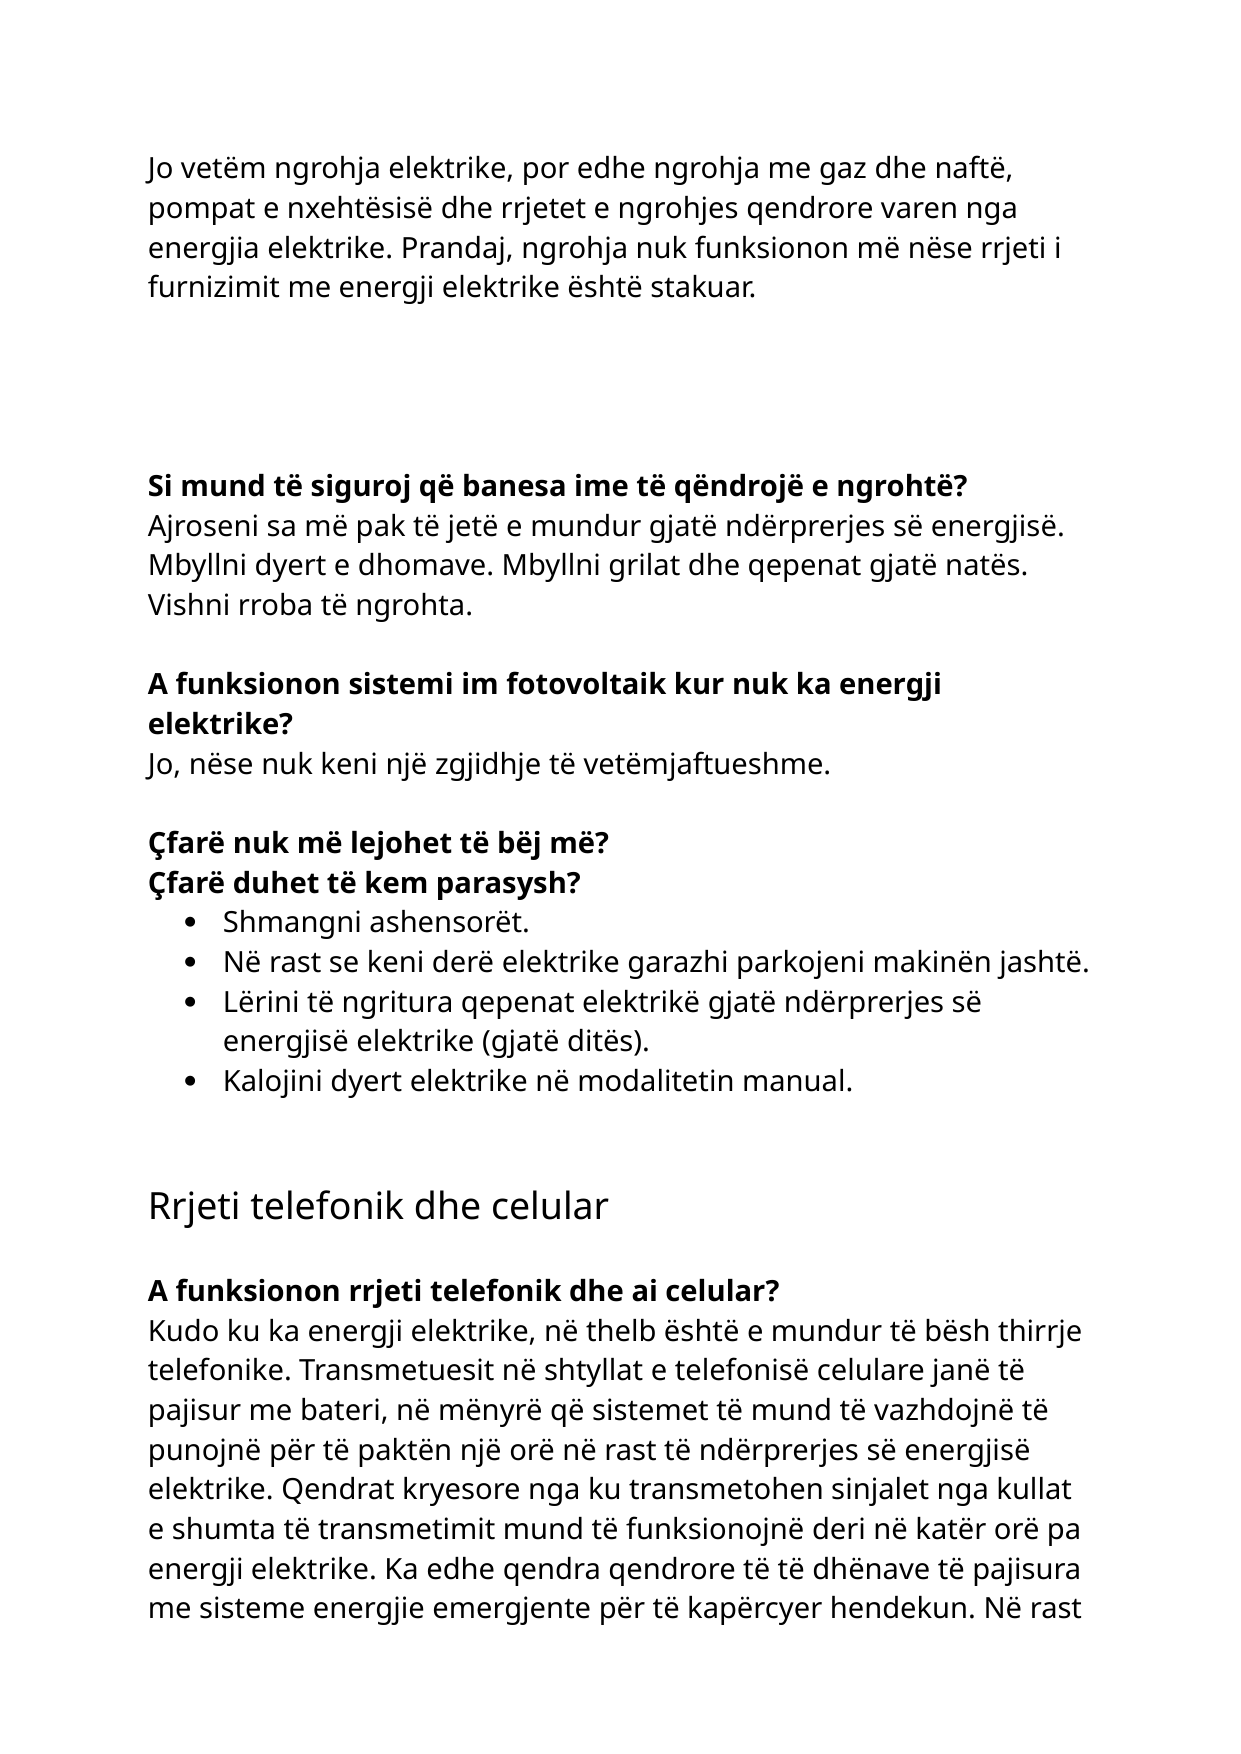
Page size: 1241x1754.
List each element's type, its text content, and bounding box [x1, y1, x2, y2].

text Çfarë nuk më lejohet të bëj më? [148, 822, 1093, 862]
list Në rast se keni derë elektrike garazhi parkojeni makinën jashtë. [185, 941, 1093, 981]
list Lërini të ngritura qepenat elektrikë gjatë ndërprerjes së energjisë elektrike (gjatë ditës). [185, 981, 1093, 1060]
text Ajroseni sa më pak të jetë e mundur gjatë ndërprerjes së energjisë. Mbyllni dyert e dhomave. Mbyllni grilat dhe qepenat gjatë natës. Vishni rroba të ngrohta. [148, 505, 1093, 624]
list Shmangni ashensorët. [185, 902, 1093, 941]
text A funksionon sistemi im fotovoltaik kur nuk ka energji elektrike? [148, 663, 1093, 743]
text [148, 1310, 1093, 1627]
text Jo, nëse nuk keni një zgjidhje të vetëmjaftueshme. [148, 743, 1093, 783]
text Çfarë duhet të kem parasysh? [148, 862, 1093, 902]
text Si mund të siguroj që banesa ime të qëndrojë e ngrohtë? [148, 465, 1093, 505]
text A funksionon rrjeti telefonik dhe ai celular? [148, 1270, 1093, 1310]
list Kalojini dyert elektrike në modalitetin manual. [185, 1060, 1093, 1100]
text Jo vetëm ngrohja elektrike, por edhe ngrohja me gaz dhe naftë, pompat e nxehtësisë dhe rrjetet e ngrohjes qendrore varen nga energjia elektrike. Prandaj, ngrohja nuk funksionon më nëse rrjeti i furnizimit me energji elektrike është stakuar. [148, 148, 1093, 306]
text Rrjeti telefonik dhe celular [148, 1179, 1093, 1231]
